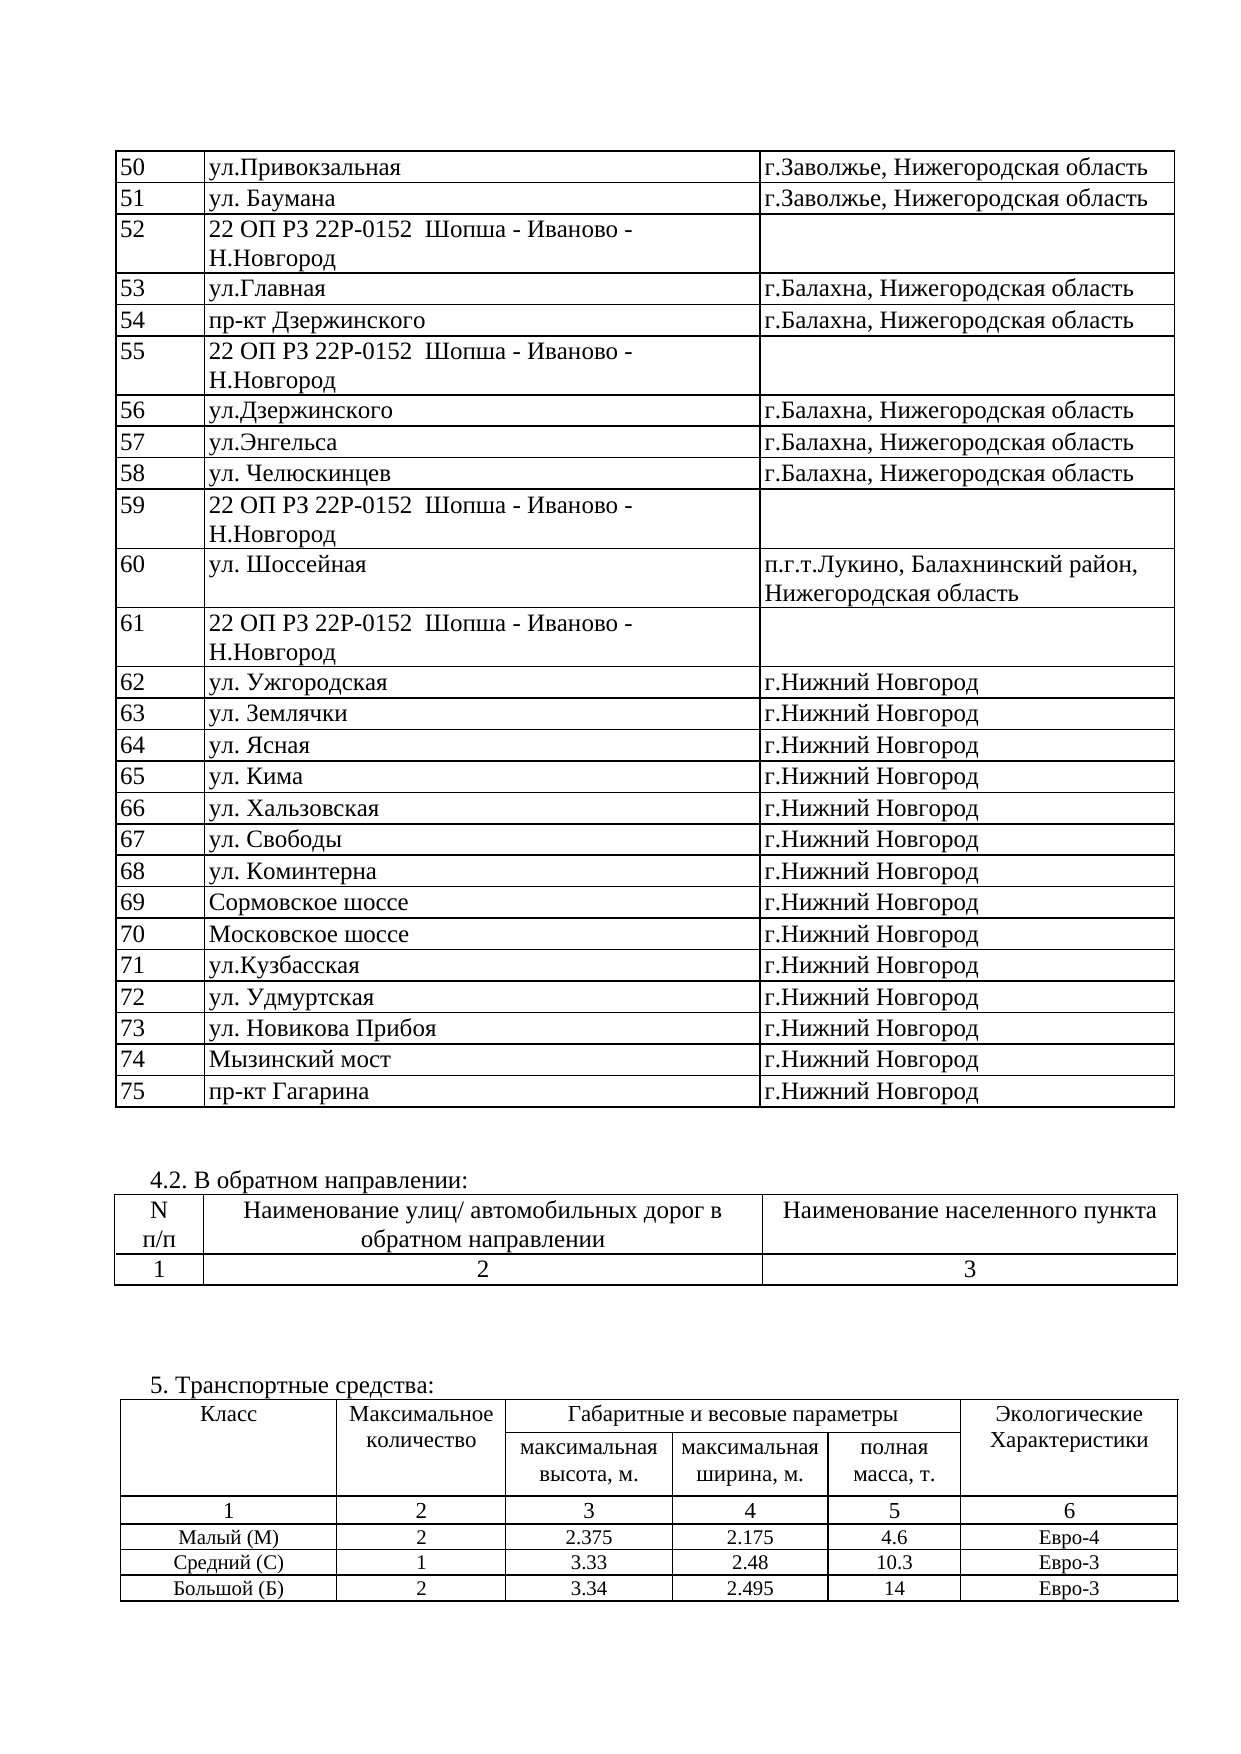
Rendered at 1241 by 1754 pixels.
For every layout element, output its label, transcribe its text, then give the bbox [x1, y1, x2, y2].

table_cell г.Нижний Новгород [761, 982, 1174, 1012]
table_cell ул.Дзержинского [205, 396, 759, 425]
table_cell ул. Шоссейная [205, 549, 759, 606]
table_cell г.Заволжье, Нижегородская область [761, 152, 1174, 181]
table_cell 22 ОП РЗ 22Р-0152 Шопша - Иваново - Н.Новгород [205, 490, 759, 547]
table_cell Московское шоссе [205, 919, 759, 949]
table_cell полная масса, т. [829, 1433, 960, 1495]
table_cell 3 [506, 1497, 672, 1523]
table_cell г.Нижний Новгород [761, 887, 1174, 917]
table_cell г.Нижний Новгород [761, 919, 1174, 949]
table_cell ул.Главная [205, 274, 759, 303]
table_cell [761, 490, 1174, 547]
table_header N п/п [115, 1195, 203, 1253]
table_cell 58 [117, 458, 204, 488]
table_cell г.Балахна, Нижегородская область [761, 427, 1174, 457]
table_cell ул. Ужгородская [205, 667, 759, 697]
table_cell ул.Привокзальная [205, 152, 759, 181]
table_cell 55 [117, 337, 204, 394]
table_cell максимальная высота, м. [506, 1433, 672, 1495]
table_cell [761, 337, 1174, 394]
table_cell 54 [117, 305, 204, 335]
table_cell Средний (С) [121, 1550, 336, 1574]
table_cell г.Балахна, Нижегородская область [761, 305, 1174, 335]
table_cell 74 [117, 1045, 204, 1074]
table_cell Евро-3 [961, 1576, 1177, 1600]
table_cell г.Нижний Новгород [761, 1076, 1174, 1106]
table_cell 6 [961, 1497, 1177, 1523]
table_cell 2.375 [506, 1525, 672, 1549]
table_header Класс [121, 1400, 336, 1495]
table_cell 63 [117, 699, 204, 728]
table_cell пр-кт Дзержинского [205, 305, 759, 335]
table_cell ул. Челюскинцев [205, 458, 759, 488]
table_cell 2 [204, 1255, 762, 1284]
table_cell ул. Ясная [205, 730, 759, 760]
table_header Наименование улиц/ автомобильных дорог в обратном направлении [204, 1195, 762, 1253]
table_cell ул. Свободы [205, 825, 759, 854]
table_cell г.Нижний Новгород [761, 667, 1174, 697]
table_cell г.Нижний Новгород [761, 825, 1174, 854]
table_cell 67 [117, 825, 204, 854]
table_cell 68 [117, 856, 204, 886]
table_cell 1 [121, 1497, 336, 1523]
table_cell 3 [763, 1253, 1177, 1284]
table_cell ул. Удмуртская [205, 982, 759, 1012]
table_cell 10.3 [829, 1550, 960, 1574]
text 5. Транспортные средства: [150, 1370, 1090, 1398]
table_cell 2.175 [673, 1525, 827, 1549]
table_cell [205, 215, 759, 272]
table_cell 70 [117, 919, 204, 949]
table_cell 4.6 [829, 1525, 960, 1549]
table_cell 2.495 [673, 1576, 827, 1600]
table_cell ул. Коминтерна [205, 856, 759, 886]
table_cell 52 [117, 215, 204, 272]
table_cell 73 [117, 1013, 204, 1043]
table_cell 5 [829, 1497, 960, 1523]
table_cell г.Нижний Новгород [761, 762, 1174, 791]
table_cell 51 [117, 183, 204, 213]
table_cell 69 [117, 887, 204, 917]
table_cell г.Нижний Новгород [761, 699, 1174, 728]
table_cell 75 [117, 1076, 204, 1106]
table_header Максимальное количество [337, 1400, 505, 1495]
table_cell 4 [673, 1497, 827, 1523]
table_cell 61 [117, 608, 204, 666]
table_cell [761, 608, 1174, 666]
table_header Экологические Характеристики [961, 1400, 1177, 1495]
table_cell ул.Кузбасская [205, 950, 759, 980]
table_cell Евро-3 [961, 1550, 1177, 1574]
table_cell г.Балахна, Нижегородская область [761, 396, 1174, 425]
table_cell 2.48 [673, 1550, 827, 1574]
table_cell ул. Баумана [205, 183, 759, 213]
table_cell [761, 215, 1174, 272]
table_cell максимальная ширина, м. [673, 1433, 827, 1495]
table_cell 22 ОП РЗ 22Р-0152 Шопша - Иваново - Н.Новгород [205, 337, 759, 394]
table_cell 60 [117, 549, 204, 606]
table_cell 62 [117, 667, 204, 697]
table_cell 71 [117, 950, 204, 980]
table_cell г.Нижний Новгород [761, 1045, 1174, 1074]
table_cell 64 [117, 730, 204, 760]
table_cell 1 [337, 1550, 505, 1574]
table_cell 2 [337, 1576, 505, 1600]
table_cell г.Балахна, Нижегородская область [761, 458, 1174, 488]
table_cell п.г.т.Лукино, Балахнинский район, Нижегородская область [761, 549, 1174, 606]
table_cell 50 [117, 152, 204, 181]
table_cell ул.Энгельса [205, 427, 759, 457]
table_cell ул. Землячки [205, 699, 759, 728]
table_cell ул. Кима [205, 762, 759, 791]
table_cell 1 [115, 1254, 203, 1284]
table_cell 53 [117, 274, 204, 303]
table_header Наименование населенного пункта [763, 1195, 1177, 1253]
table_cell г.Балахна, Нижегородская область [761, 274, 1174, 303]
table_cell ул. Новикова Прибоя [205, 1013, 759, 1043]
table_cell 66 [117, 793, 204, 823]
table_cell 56 [117, 396, 204, 425]
table_cell г.Заволжье, Нижегородская область [761, 183, 1174, 213]
table_cell 14 [829, 1576, 960, 1600]
table_cell Мызинский мост [205, 1045, 759, 1074]
table_cell 72 [117, 982, 204, 1012]
table_cell Большой (Б) [121, 1576, 336, 1600]
table_cell пр-кт Гагарина [205, 1076, 759, 1106]
table_cell г.Нижний Новгород [761, 793, 1174, 823]
table_cell г.Нижний Новгород [761, 1013, 1174, 1043]
table_cell ул. Хальзовская [205, 793, 759, 823]
table_cell 59 [117, 490, 204, 547]
table_cell 22 ОП РЗ 22Р-0152 Шопша - Иваново - Н.Новгород [205, 608, 759, 666]
table_cell 57 [117, 427, 204, 457]
table_cell Сормовское шоссе [205, 887, 759, 917]
table_header Габаритные и весовые параметры [506, 1400, 960, 1432]
table_cell 2 [337, 1497, 505, 1523]
table_cell г.Нижний Новгород [761, 856, 1174, 886]
table_cell г.Нижний Новгород [761, 730, 1174, 760]
table_cell 3.34 [506, 1576, 672, 1600]
table_cell 3.33 [506, 1550, 672, 1574]
table_cell Малый (М) [121, 1525, 336, 1549]
text 4.2. В обратном направлении: [150, 1165, 1090, 1194]
table_cell 65 [117, 762, 204, 791]
table_cell г.Нижний Новгород [761, 950, 1174, 980]
table_cell Евро-4 [961, 1525, 1177, 1549]
table_cell 2 [337, 1525, 505, 1549]
